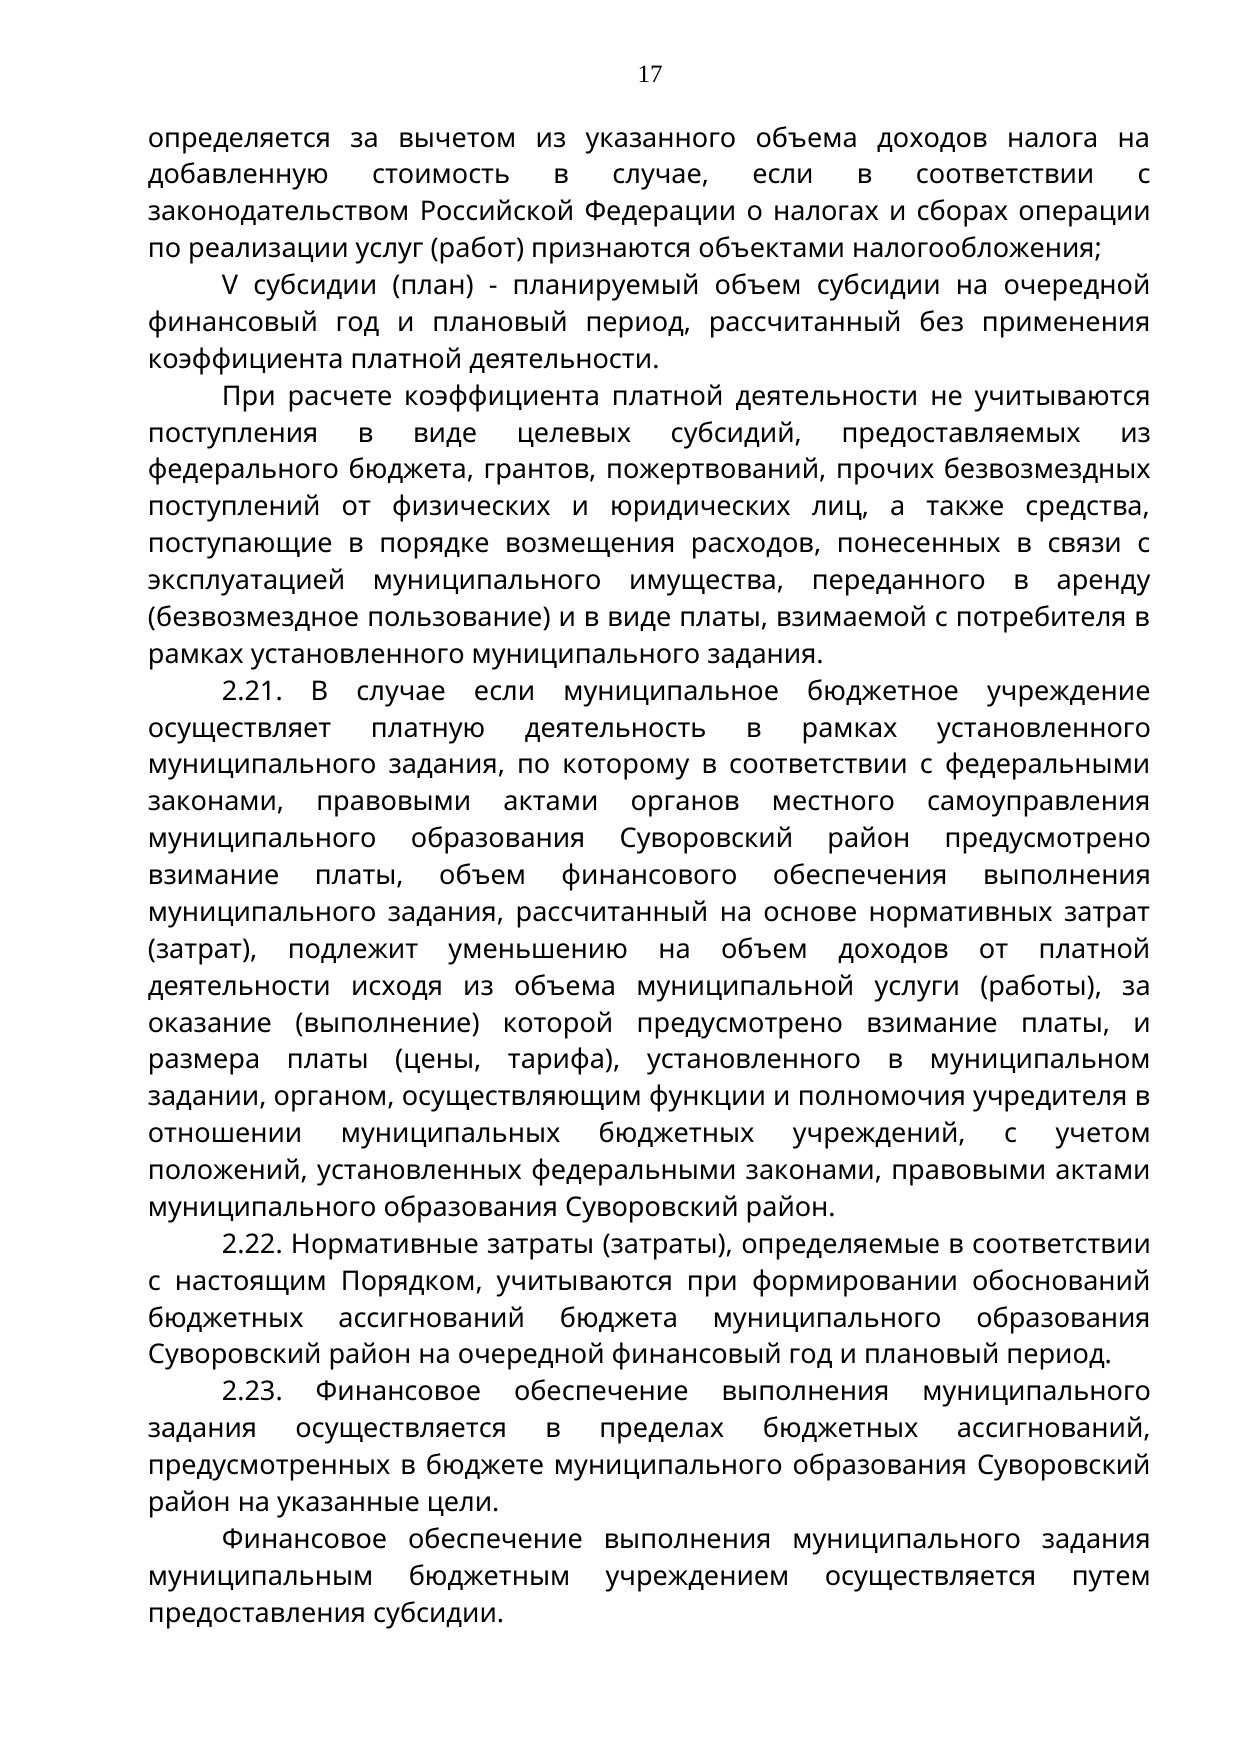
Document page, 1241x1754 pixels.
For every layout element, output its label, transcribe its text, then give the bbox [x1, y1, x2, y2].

text При расчете коэффициента платной деятельности не учитываются поступления в виде целевых субсидий, предоставляемых из федерального бюджета, грантов, пожертвований, прочих безвозмездных поступлений от физических и юридических лиц, а также средства, поступающие в порядке возмещения расходов, понесенных в связи с эксплуатацией муниципального имущества, переданного в аренду (безвозмездное пользование) и в виде платы, взимаемой с потребителя в рамках установленного муниципального задания. [148, 376, 1152, 671]
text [148, 118, 1152, 266]
text 2.23. Финансовое обеспечение выполнения муниципального задания осуществляется в пределах бюджетных ассигнований, предусмотренных в бюджете муниципального образования Суворовский район на указанные цели. [148, 1372, 1152, 1519]
text 2.22. Нормативные затраты (затраты), определяемые в соответствии с настоящим Порядком, учитываются при формировании обоснований бюджетных ассигнований бюджета муниципального образования Суворовский район на очередной финансовый год и плановый период. [148, 1224, 1152, 1372]
text 2.21. В случае если муниципальное бюджетное учреждение осуществляет платную деятельность в рамках установленного муниципального задания, по которому в соответствии с федеральными законами, правовыми актами органов местного самоуправления муниципального образования Суворовский район предусмотрено взимание платы, объем финансового обеспечения выполнения муниципального задания, рассчитанный на основе нормативных затрат (затрат), подлежит уменьшению на объем доходов от платной деятельности исходя из объема муниципальной услуги (работы), за оказание (выполнение) которой предусмотрено взимание платы, и размера платы (цены, тарифа), установленного в муниципальном задании, органом, осуществляющим функции и полномочия учредителя в отношении муниципальных бюджетных учреждений, с учетом положений, установленных федеральными законами, правовыми актами муниципального образования Суворовский район. [148, 671, 1152, 1224]
text Финансовое обеспечение выполнения муниципального задания муниципальным бюджетным учреждением осуществляется путем предоставления субсидии. [148, 1519, 1152, 1630]
text V субсидии (план) - планируемый объем субсидии на очередной финансовый год и плановый период, рассчитанный без применения коэффициента платной деятельности. [148, 266, 1152, 376]
